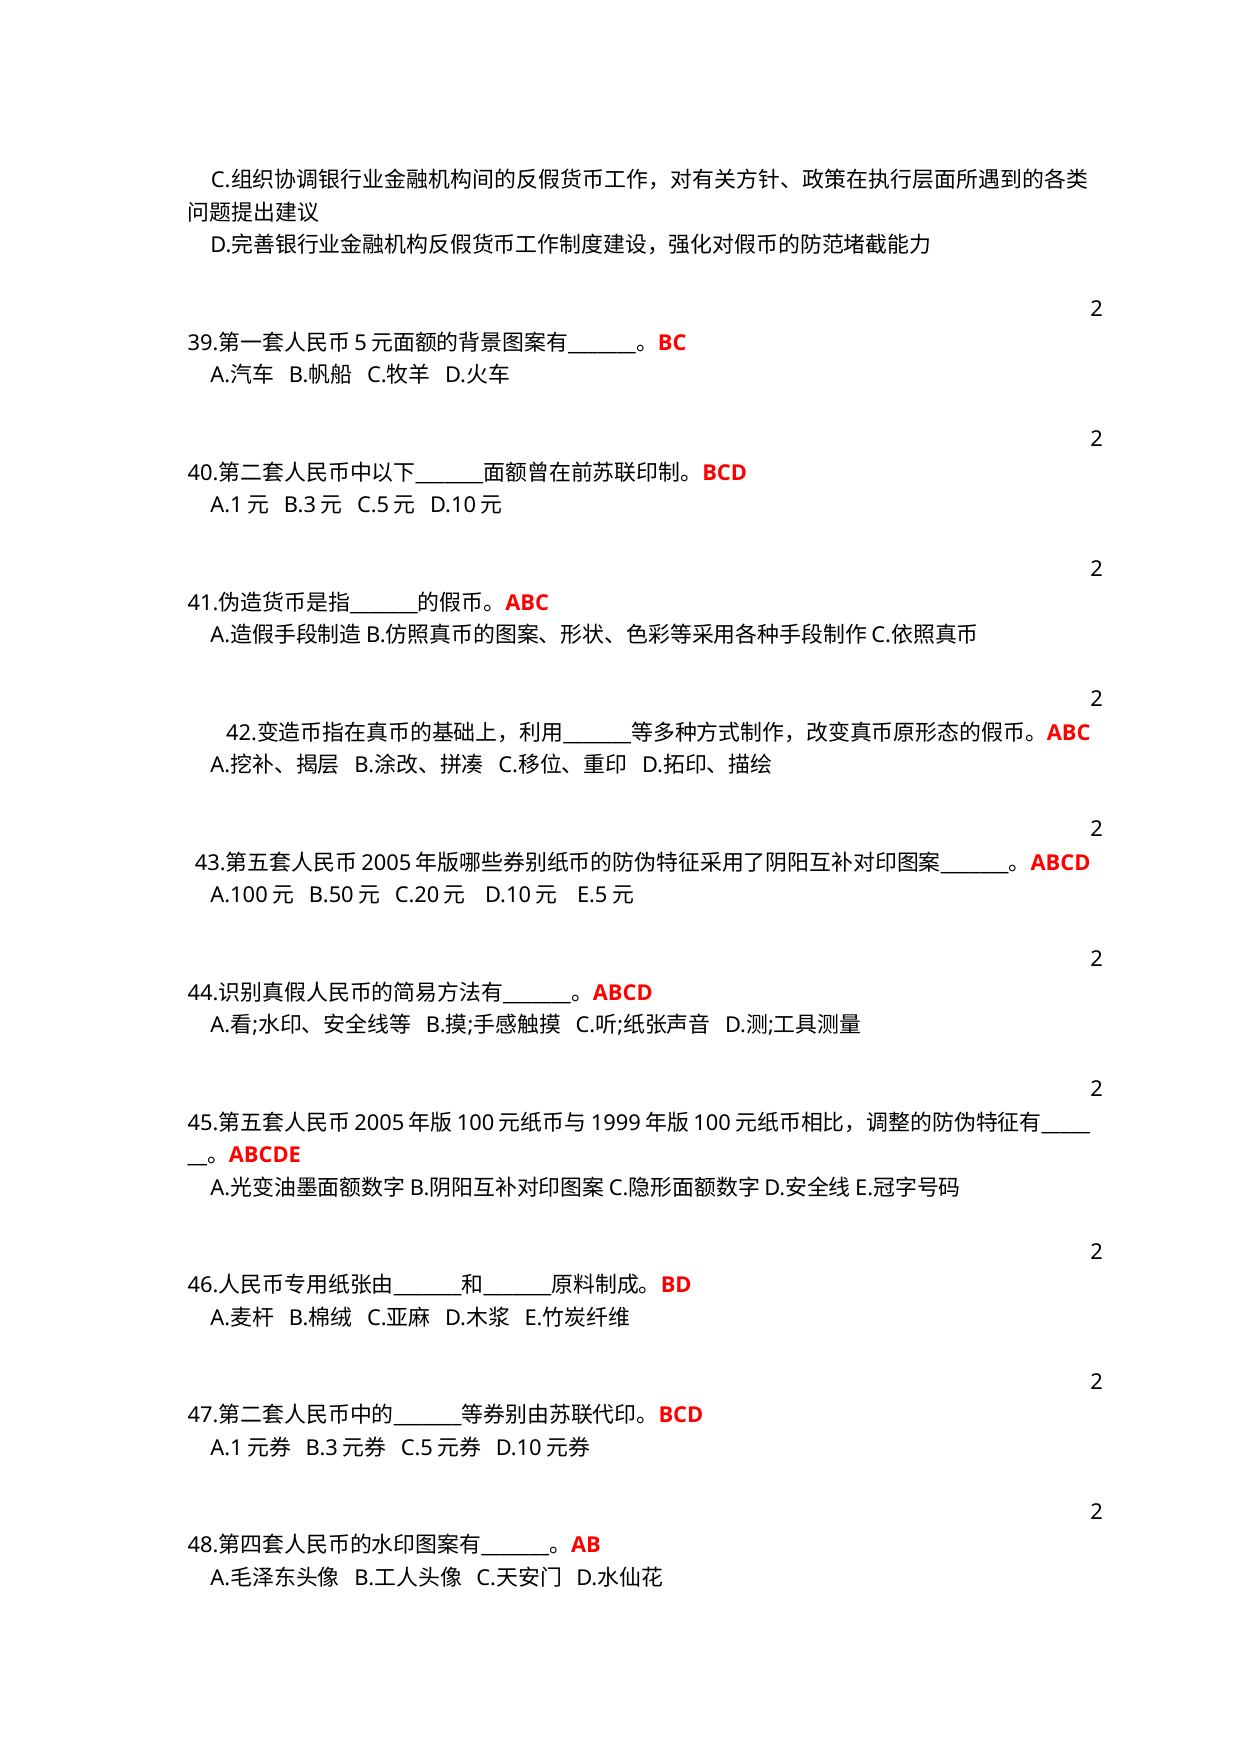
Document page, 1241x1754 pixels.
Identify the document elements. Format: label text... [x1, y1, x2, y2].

text C.组织协调银行业金融机构间的反假货币工作，对有关方针、政策在执行层面所遇到的各类问题提出建议 [187, 162, 1090, 227]
text A.挖补、揭层 B.涂改、拼凑 C.移位、重印 D.拓印、描绘 [187, 747, 1090, 779]
text D.完善银行业金融机构反假货币工作制度建设，强化对假币的防范堵截能力 [187, 227, 1090, 259]
text 240.第二套人民币中以下_______面额曾在前苏联印制。BCD [187, 422, 1090, 487]
text A.麦杆 B.棉绒 C.亚麻 D.木浆 E.竹炭纤维 [187, 1299, 1090, 1332]
text A.看;水印、安全线等 B.摸;手感触摸 C.听;纸张声音 D.测;工具测量 [187, 1007, 1090, 1039]
text A.汽车 B.帆船 C.牧羊 D.火车 [187, 357, 1090, 389]
text 241.伪造货币是指_______的假币。ABC [187, 552, 1090, 617]
text A.毛泽东头像 B.工人头像 C.天安门 D.水仙花 [187, 1559, 1090, 1592]
text A.1元券 B.3元券 C.5元券 D.10元券 [187, 1429, 1090, 1462]
text 246.人民币专用纸张由_______和_______原料制成。BD [187, 1234, 1090, 1299]
text 248.第四套人民币的水印图案有_______。AB [187, 1494, 1090, 1559]
text A.100元 B.50元 C.20元 D.10元 E.5元 [187, 877, 1090, 909]
text 239.第一套人民币5元面额的背景图案有_______。BC [187, 292, 1090, 357]
text A.光变油墨面额数字B.阴阳互补对印图案C.隐形面额数字D.安全线E.冠字号码 [187, 1169, 1090, 1202]
text 244.识别真假人民币的简易方法有_______。ABCD [187, 942, 1090, 1007]
text 247.第二套人民币中的_______等券别由苏联代印。BCD [187, 1364, 1090, 1429]
text A.造假手段制造B.仿照真币的图案、形状、色彩等采用各种手段制作C.依照真币 [187, 617, 1090, 649]
text 245.第五套人民币2005年版100元纸币与1999年版100元纸币相比，调整的防伪特征有_______。ABCDE [187, 1072, 1090, 1169]
text 242.变造币指在真币的基础上，利用_______等多种方式制作，改变真币原形态的假币。ABC [187, 682, 1090, 747]
text A.1元 B.3元 C.5元 D.10元 [187, 487, 1090, 519]
text 243.第五套人民币2005年版哪些券别纸币的防伪特征采用了阴阳互补对印图案_______。ABCD [187, 812, 1090, 877]
